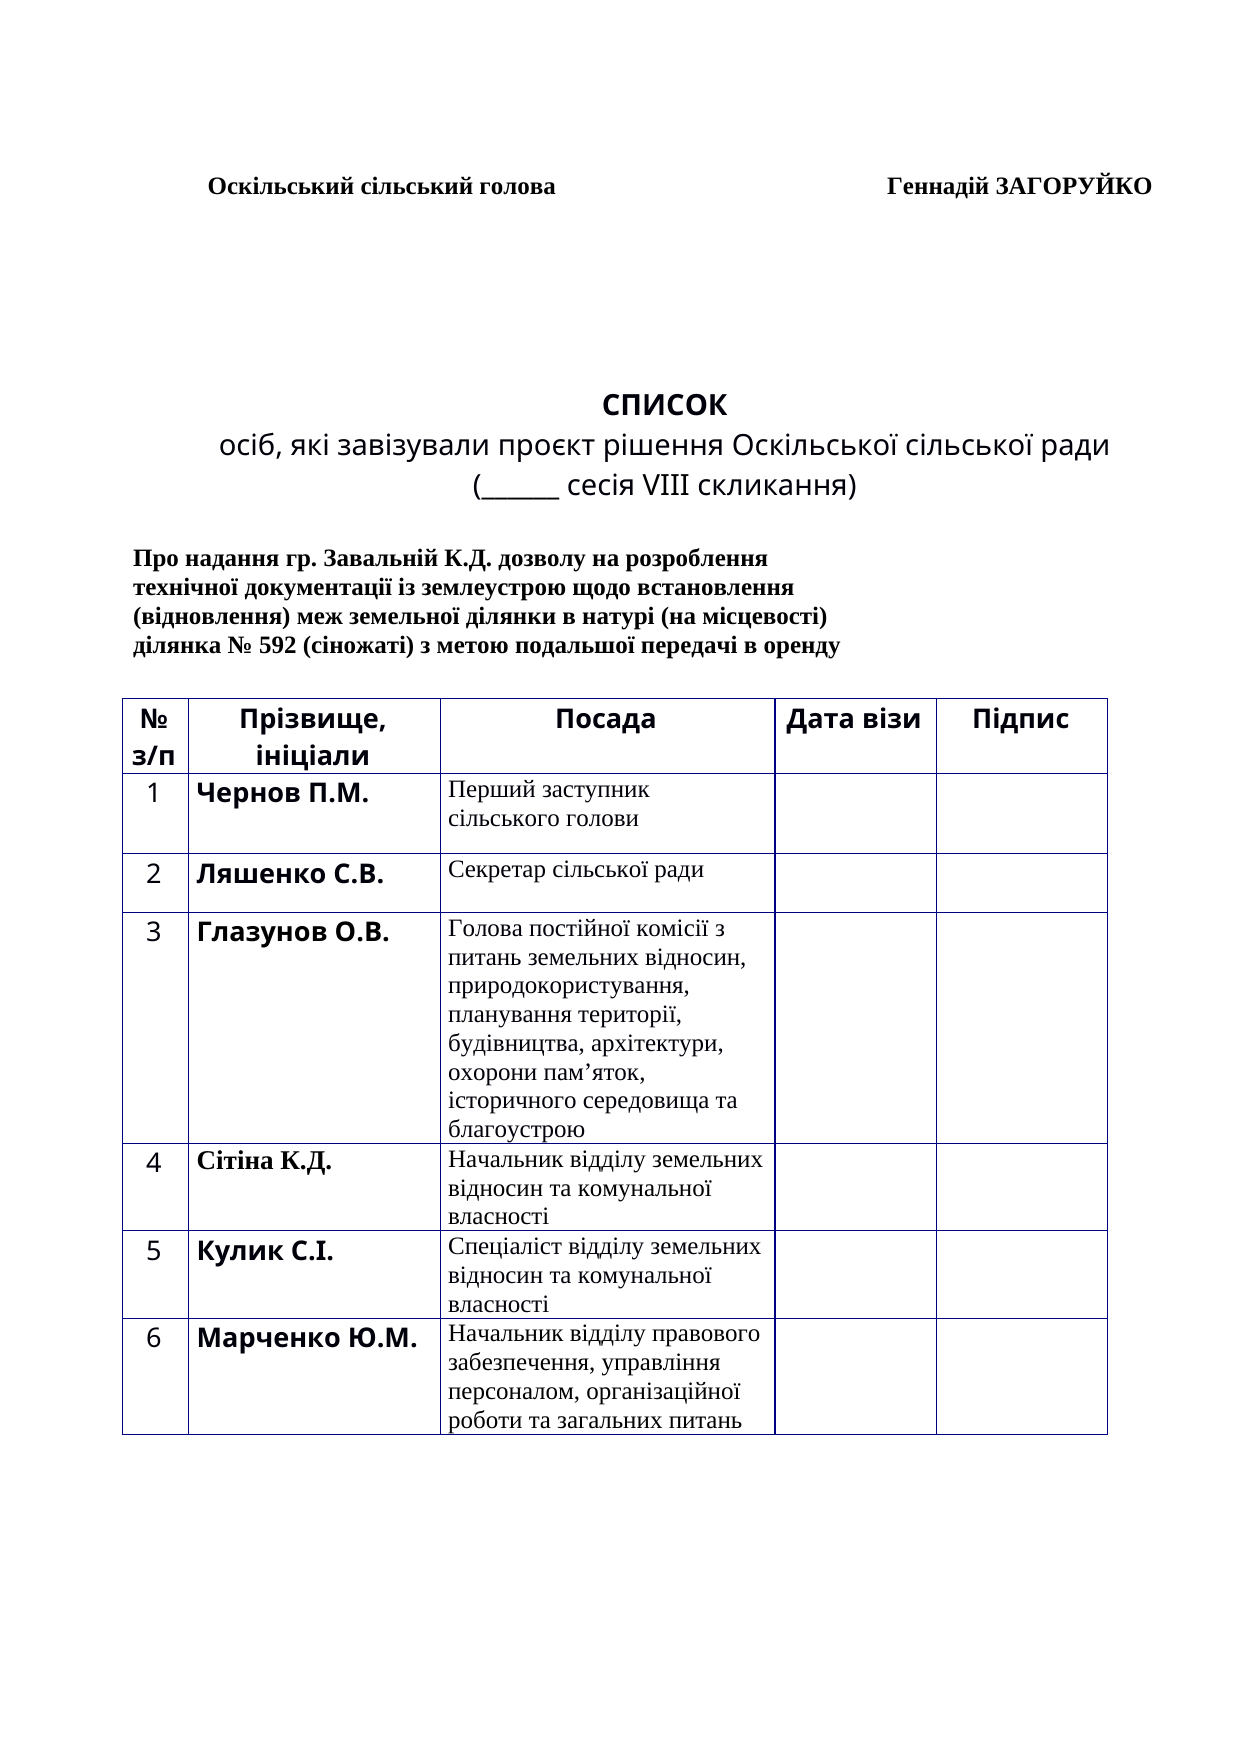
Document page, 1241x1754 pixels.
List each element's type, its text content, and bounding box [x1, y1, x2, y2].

table_cell [937, 854, 1107, 912]
table_cell Голова постійної комісії з питань земельних відносин, природокористування, планування території, будівництва, архітектури, охорони пам’яток, історичного середовища та благоустрою [441, 913, 774, 1143]
table_cell 2 [123, 854, 188, 912]
table_header Посада [441, 699, 774, 773]
table_cell Чернов П.М. [189, 774, 440, 853]
table_cell Перший заступник сільського голови [441, 774, 774, 853]
text технічної документації із землеустрою щодо встановлення [133, 572, 1196, 601]
table_cell [937, 913, 1107, 1143]
table_cell Ляшенко С.В. [189, 854, 440, 912]
table_cell 3 [123, 913, 188, 1143]
table_cell Марченко Ю.М. [189, 1319, 440, 1433]
table_cell [937, 1319, 1107, 1433]
table_cell Секретар сільської ради [441, 854, 774, 912]
table_cell [937, 1231, 1107, 1317]
table_header Прізвище, ініціали [189, 699, 440, 773]
table_cell Сітіна К.Д. [189, 1144, 440, 1230]
table_cell [776, 854, 936, 912]
table_cell 4 [123, 1144, 188, 1230]
table_header Підпис [937, 699, 1107, 773]
table_cell Начальник відділу земельних відносин та комунальної власності [441, 1144, 774, 1230]
table_cell [776, 774, 936, 853]
table_cell 5 [123, 1231, 188, 1317]
table_cell 1 [123, 774, 188, 853]
table_cell Глазунов О.В. [189, 913, 440, 1143]
table_cell [776, 1319, 936, 1433]
table_header № з/п [123, 699, 188, 773]
text ділянка № 592 (сіножаті) з метою подальшої передачі в оренду [133, 630, 1196, 658]
table_cell [937, 1144, 1107, 1230]
table_cell Спеціаліст відділу земельних відносин та комунальної власності [441, 1231, 774, 1317]
table_cell [937, 774, 1107, 853]
text Оскільський сільський голова Геннадій ЗАГОРУЙКО [133, 171, 1196, 199]
text осіб, які завізували проєкт рішення Оскільської сільської ради [133, 424, 1196, 464]
text СПИСОК [133, 385, 1196, 424]
table_cell [776, 1144, 936, 1230]
text (______ сесія VІІІ скликання) [133, 464, 1196, 504]
table_cell Начальник відділу правового забезпечення, управління персоналом, організаційної роботи та загальних питань [441, 1319, 774, 1433]
table_cell [776, 913, 936, 1143]
table_cell Кулик С.І. [189, 1231, 440, 1317]
text Про надання гр. Завальній К.Д. дозволу на розроблення [133, 543, 1196, 572]
text (відновлення) меж земельної ділянки в натурі (на місцевості) [133, 601, 1196, 630]
table_header Дата візи [776, 699, 936, 773]
table_cell [776, 1231, 936, 1317]
table_cell 6 [123, 1319, 188, 1433]
